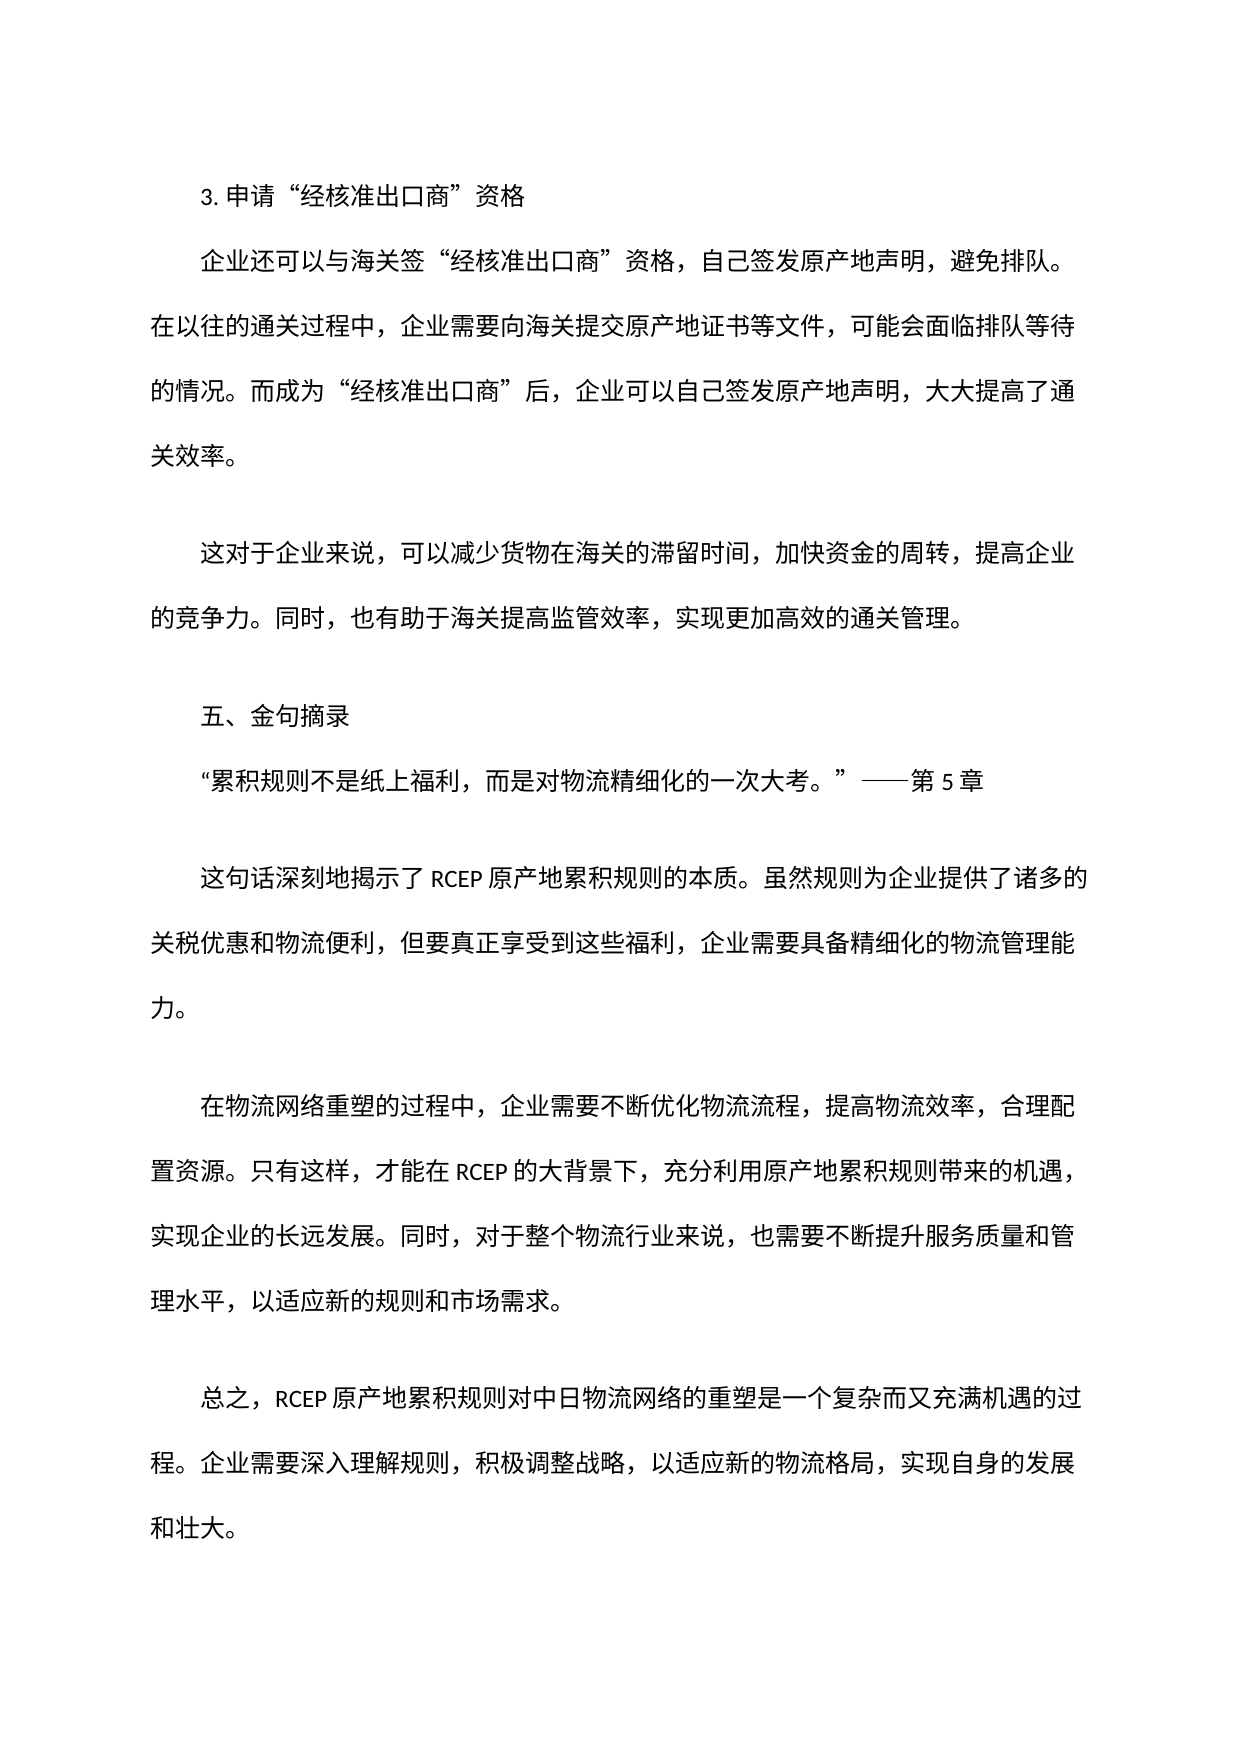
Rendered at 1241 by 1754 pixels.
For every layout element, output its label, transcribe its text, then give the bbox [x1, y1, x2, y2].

text 总之，RCEP 原产地累积规则对中日物流网络的重塑是一个复杂而又充满机遇的过程。企业需要深入理解规则，积极调整战略，以适应新的物流格局，实现自身的发展和壮大。 [150, 1364, 1090, 1559]
text “累积规则不是纸上福利，而是对物流精细化的一次大考。”——第 5 章 [150, 747, 1090, 812]
text 3. 申请“经核准出口商”资格 [150, 162, 1090, 227]
text 五、金句摘录 [150, 682, 1090, 747]
text 这对于企业来说，可以减少货物在海关的滞留时间，加快资金的周转，提高企业的竞争力。同时，也有助于海关提高监管效率，实现更加高效的通关管理。 [150, 519, 1090, 649]
text 企业还可以与海关签“经核准出口商”资格，自己签发原产地声明，避免排队。在以往的通关过程中，企业需要向海关提交原产地证书等文件，可能会面临排队等待的情况。而成为“经核准出口商”后，企业可以自己签发原产地声明，大大提高了通关效率。 [150, 227, 1090, 487]
text 这句话深刻地揭示了 RCEP 原产地累积规则的本质。虽然规则为企业提供了诸多的关税优惠和物流便利，但要真正享受到这些福利，企业需要具备精细化的物流管理能力。 [150, 844, 1090, 1039]
text 在物流网络重塑的过程中，企业需要不断优化物流流程，提高物流效率，合理配置资源。只有这样，才能在 RCEP 的大背景下，充分利用原产地累积规则带来的机遇，实现企业的长远发展。同时，对于整个物流行业来说，也需要不断提升服务质量和管理水平，以适应新的规则和市场需求。 [150, 1072, 1090, 1332]
